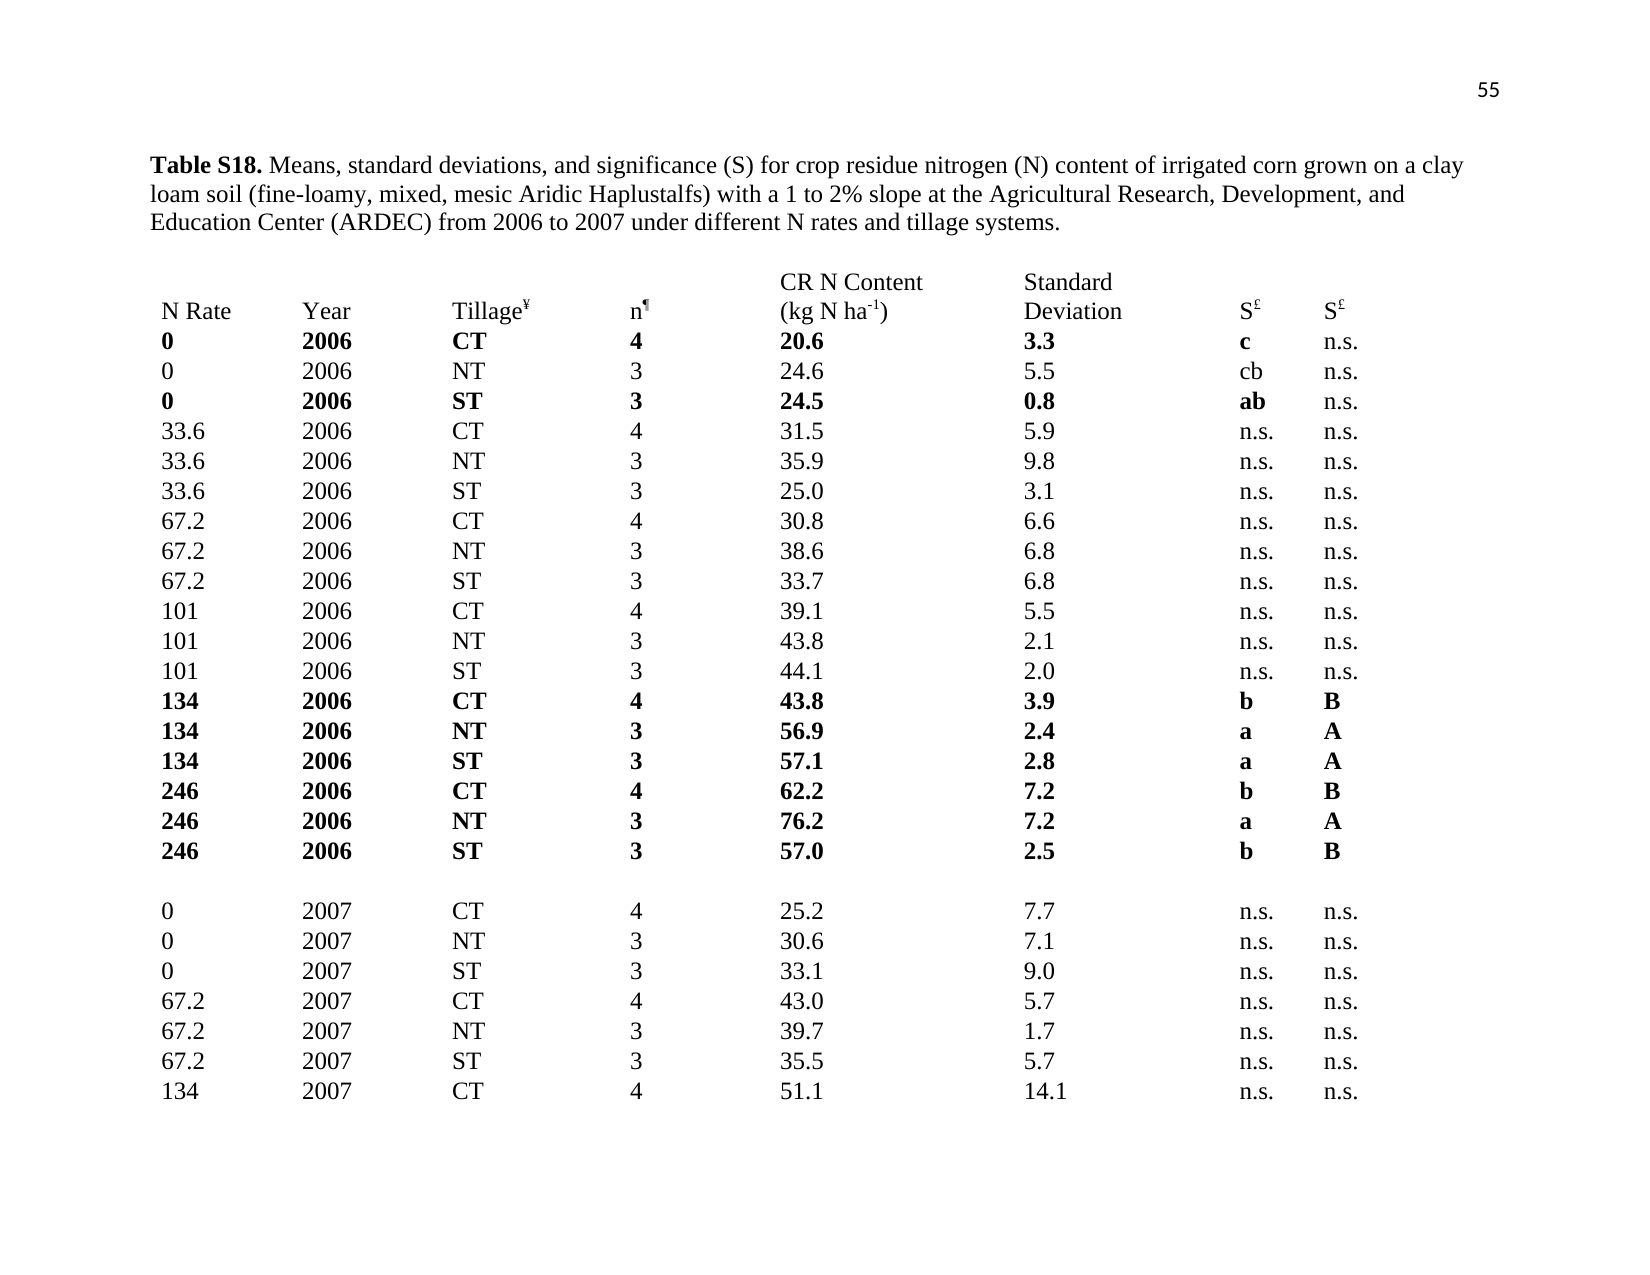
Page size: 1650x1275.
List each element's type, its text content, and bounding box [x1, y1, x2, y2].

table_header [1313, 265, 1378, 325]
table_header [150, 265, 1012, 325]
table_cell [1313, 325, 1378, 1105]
text Table S18. Means, standard deviations, and significance (S) for crop residue nitrogen (N) content of irrigated corn grown on a clay loam soil (fine-loamy, mixed, mesic Aridic Haplustalfs) with a 1 to 2% slope at the Agricultural Research, Development, and Education Center (ARDEC) from 2006 to 2007 under different N rates and tillage systems. [150, 150, 1500, 236]
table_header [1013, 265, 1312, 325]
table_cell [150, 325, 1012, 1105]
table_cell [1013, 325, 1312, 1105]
